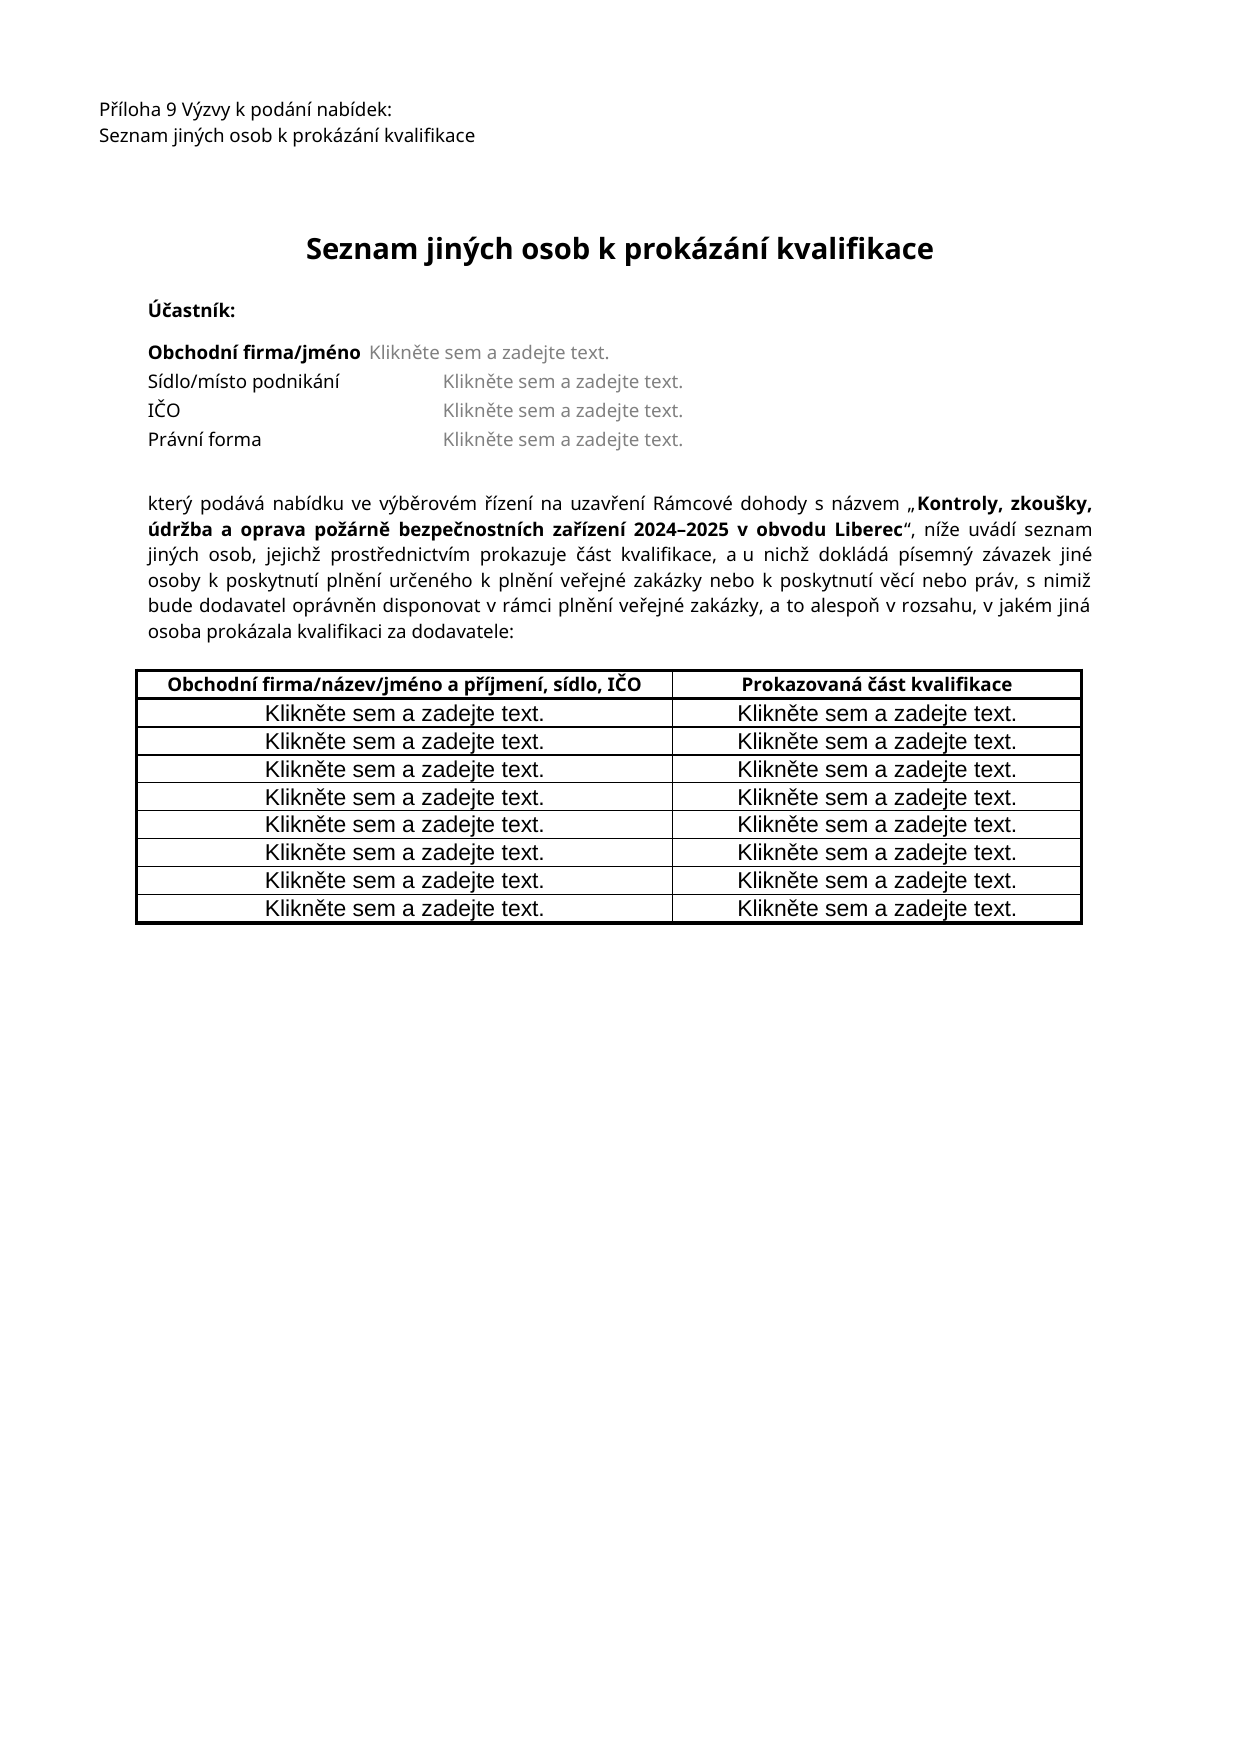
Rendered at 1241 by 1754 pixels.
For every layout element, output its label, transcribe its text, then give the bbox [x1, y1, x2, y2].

table_header Prokazovaná část kvalifikace [673, 672, 1080, 697]
text Právní forma [148, 423, 1093, 452]
title Seznam jiných osob k prokázání kvalifikace [148, 228, 1093, 268]
text který podává nabídku ve výběrovém řízení na uzavření Rámcové dohody s názvem „Kontroly, zkoušky, údržba a oprava požárně bezpečnostních zařízení 2024–2025 v obvodu Liberec“, níže uvádí seznam jiných osob, jejichž prostřednictvím prokazuje část kvalifikace, a u nichž dokládá písemný závazek jiné osoby k poskytnutí plnění určeného k plnění veřejné zakázky nebo k poskytnutí věcí nebo práv, s nimiž bude dodavatel oprávněn disponovat v rámci plnění veřejné zakázky, a to alespoň v rozsahu, v jakém jiná osoba prokázala kvalifikaci za dodavatele: [148, 490, 1093, 643]
text IČO [148, 394, 1093, 423]
text Účastník: [148, 293, 1093, 324]
text Sídlo/místo podnikání [148, 365, 1093, 394]
table_header Obchodní firma/název/jméno a příjmení, sídlo, IČO [138, 672, 672, 697]
text Obchodní firma/jméno [148, 336, 1093, 365]
